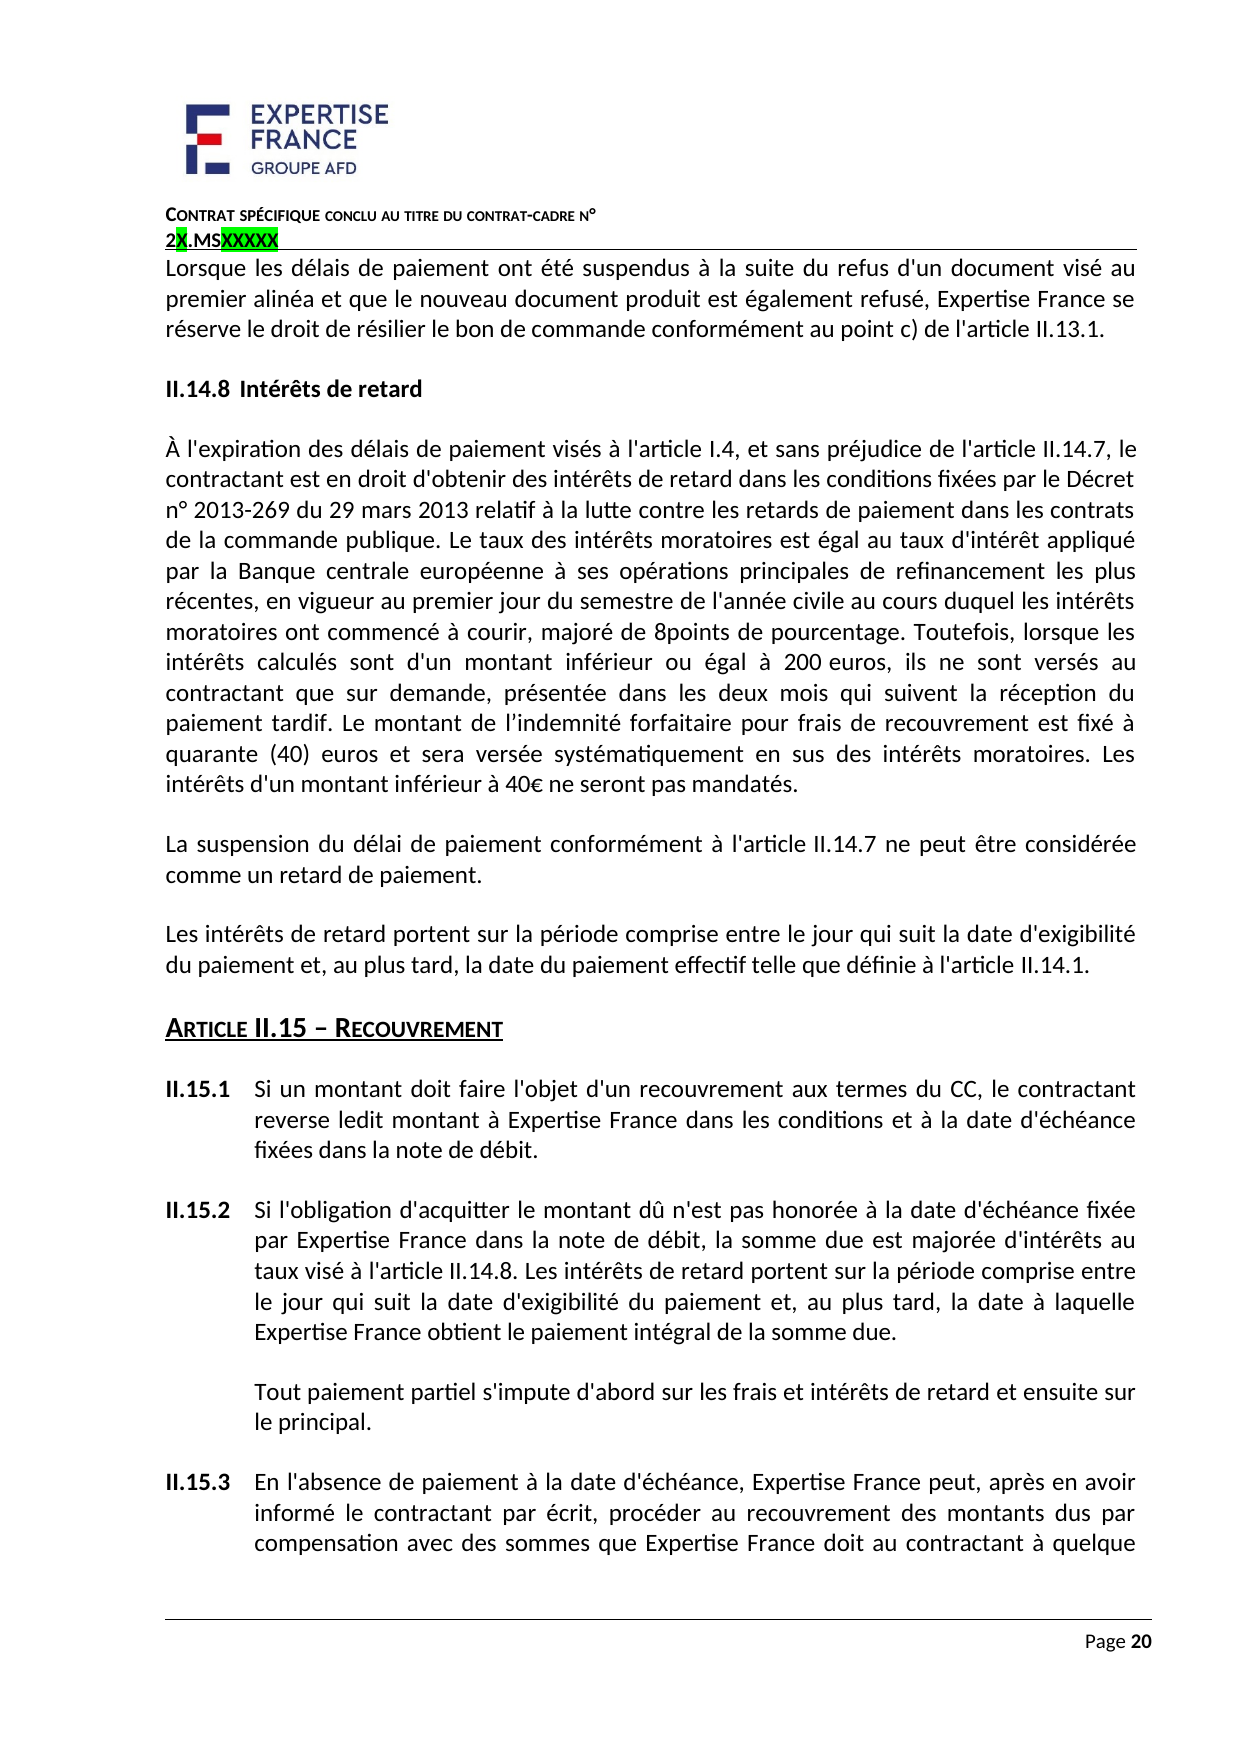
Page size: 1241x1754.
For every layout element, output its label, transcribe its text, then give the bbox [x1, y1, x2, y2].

picture [165, 75, 412, 202]
text Les intérêts de retard portent sur la période comprise entre le jour qui suit la date d'exigibilité du paiement et, au plus tard, la date du paiement effectif telle que définie à l'article II.14.1. [165, 918, 1137, 979]
text II.15.1 Si un montant doit faire l'objet d'un recouvrement aux termes du CC, le contractant reverse ledit montant à Expertise France dans les conditions et à la date d'échéance fixées dans la note de débit. [165, 1073, 1137, 1165]
text Tout paiement partiel s'impute d'abord sur les frais et intérêts de retard et ensuite sur le principal. [254, 1376, 1137, 1437]
subtitle Article II.15 – Recouvrement [165, 1009, 1137, 1044]
text Lorsque les délais de paiement ont été suspendus à la suite du refus d'un document visé au premier alinéa et que le nouveau document produit est également refusé, Expertise France se réserve le droit de résilier le bon de commande conformément au point c) de l'article II.13.1. [165, 252, 1137, 344]
text À l'expiration des délais de paiement visés à l'article I.4, et sans préjudice de l'article II.14.7, le contractant est en droit d'obtenir des intérêts de retard dans les conditions fixées par le Décret n° 2013-269 du 29 mars 2013 relatif à la lutte contre les retards de paiement dans les contrats de la commande publique. Le taux des intérêts moratoires est égal au taux d'intérêt appliqué par la Banque centrale européenne à ses opérations principales de refinancement les plus récentes, en vigueur au premier jour du semestre de l'année civile au cours duquel les intérêts moratoires ont commencé à courir, majoré de 8points de pourcentage. Toutefois, lorsque les intérêts calculés sont d'un montant inférieur ou égal à 200 euros, ils ne sont versés au contractant que sur demande, présentée dans les deux mois qui suivent la réception du paiement tardif. Le montant de l’indemnité forfaitaire pour frais de recouvrement est fixé à quarante (40) euros et sera versée systématiquement en sus des intérêts moratoires. Les intérêts d'un montant inférieur à 40€ ne seront pas mandatés. [165, 433, 1137, 799]
subtitle II.14.8 Intérêts de retard [165, 373, 1137, 404]
text II.15.2 Si l'obligation d'acquitter le montant dû n'est pas honorée à la date d'échéance fixée par Expertise France dans la note de débit, la somme due est majorée d'intérêts au taux visé à l'article II.14.8. Les intérêts de retard portent sur la période comprise entre le jour qui suit la date d'exigibilité du paiement et, au plus tard, la date à laquelle Expertise France obtient le paiement intégral de la somme due. [165, 1194, 1137, 1347]
text La suspension du délai de paiement conformément à l'article II.14.7 ne peut être considérée comme un retard de paiement. [165, 828, 1137, 889]
